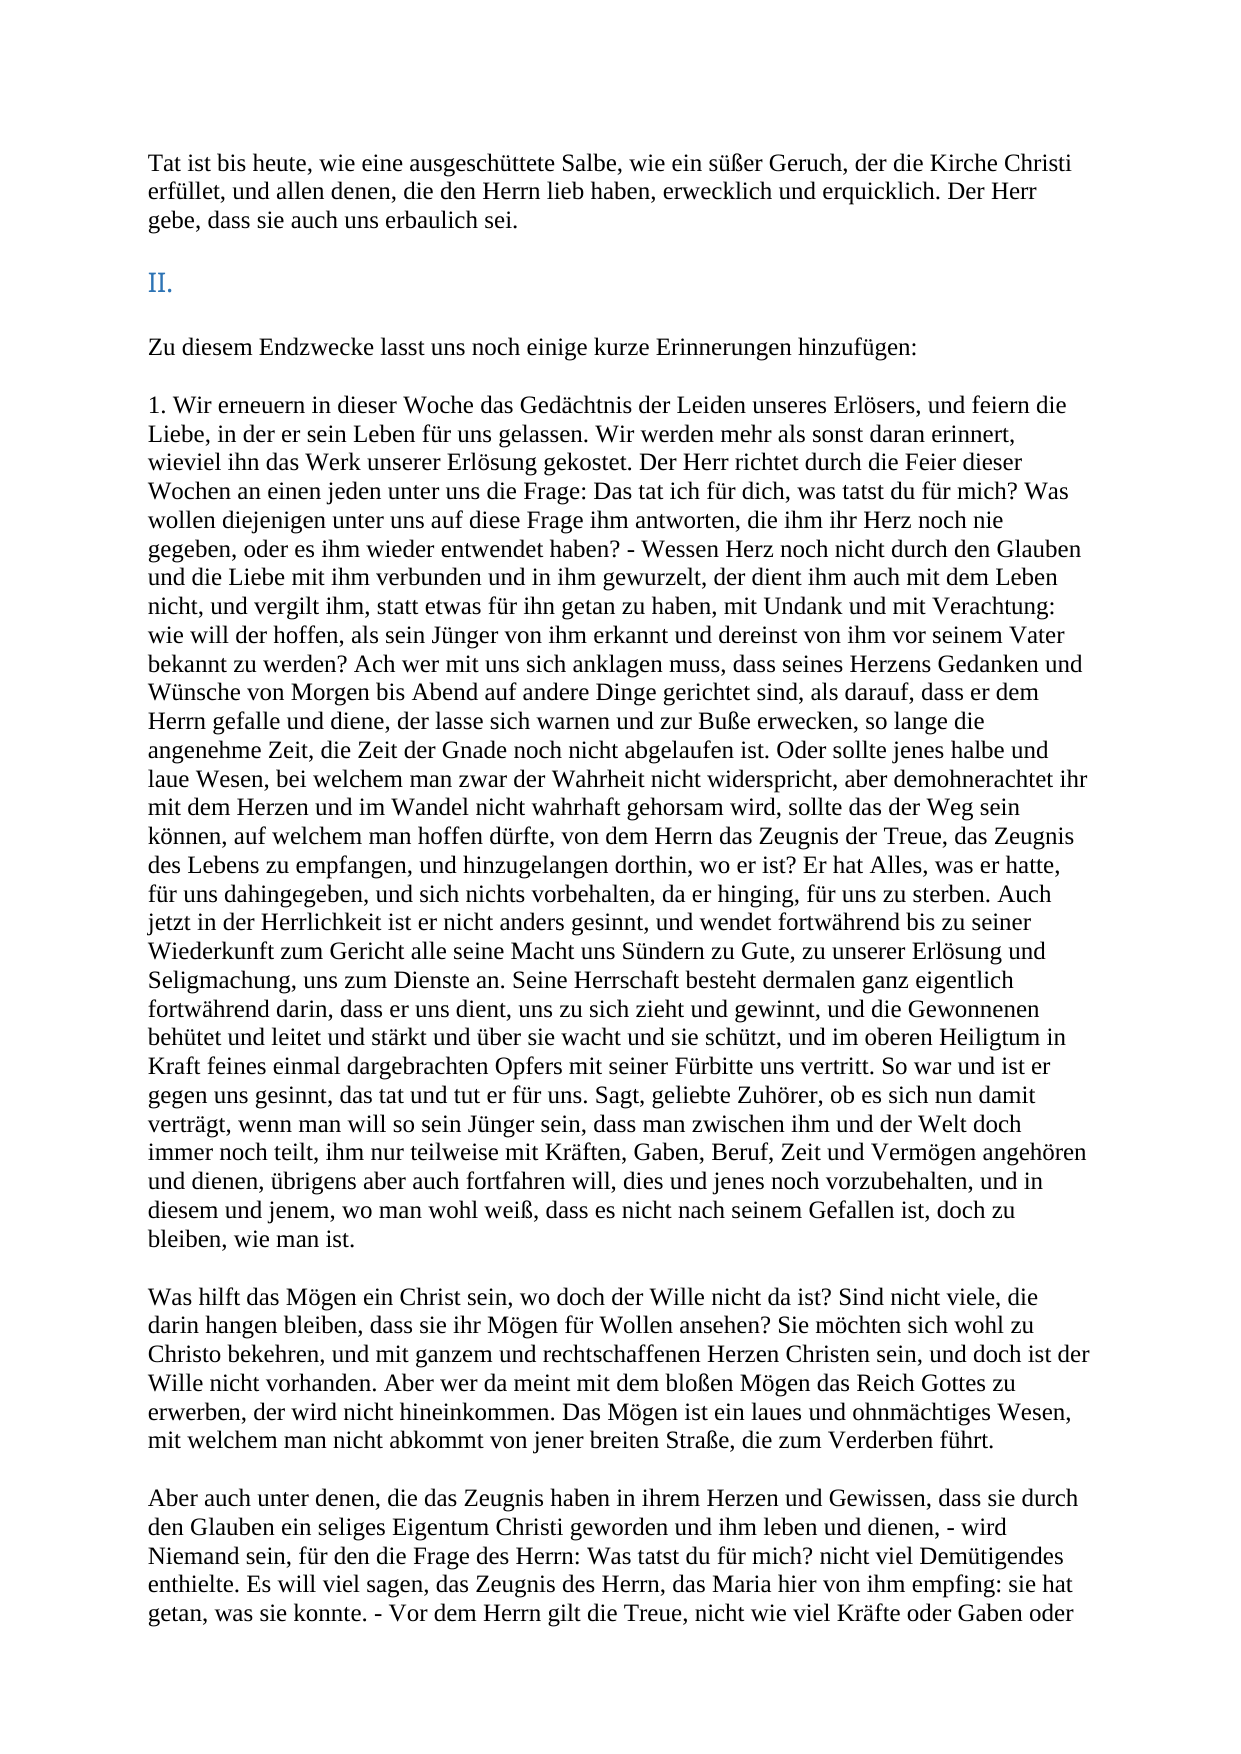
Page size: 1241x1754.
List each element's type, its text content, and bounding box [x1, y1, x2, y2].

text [148, 148, 1093, 234]
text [148, 1483, 1093, 1627]
subtitle II. [148, 263, 1093, 300]
text Was hilft das Mögen ein Christ sein, wo doch der Wille nicht da ist? Sind nicht viele, die darin hangen bleiben, dass sie ihr Mögen für Wollen ansehen? Sie möchten sich wohl zu Christo bekehren, und mit ganzem und rechtschaffenen Herzen Christen sein, und doch ist der Wille nicht vorhanden. Aber wer da meint mit dem bloßen Mögen das Reich Gottes zu erwerben, der wird nicht hineinkommen. Das Mögen ist ein laues und ohnmächtiges Wesen, mit welchem man nicht abkommt von jener breiten Straße, die zum Verderben führt. [148, 1282, 1093, 1454]
text 1. Wir erneuern in dieser Woche das Gedächtnis der Leiden unseres Erlösers, und feiern die Liebe, in der er sein Leben für uns gelassen. Wir werden mehr als sonst daran erinnert, wieviel ihn das Werk unserer Erlösung gekostet. Der Herr richtet durch die Feier dieser Wochen an einen jeden unter uns die Frage: Das tat ich für dich, was tatst du für mich? Was wollen diejenigen unter uns auf diese Frage ihm antworten, die ihm ihr Herz noch nie gegeben, oder es ihm wieder entwendet haben? - Wessen Herz noch nicht durch den Glauben und die Liebe mit ihm verbunden und in ihm gewurzelt, der dient ihm auch mit dem Leben nicht, und vergilt ihm, statt etwas für ihn getan zu haben, mit Undank und mit Verachtung: wie will der hoffen, als sein Jünger von ihm erkannt und dereinst von ihm vor seinem Vater bekannt zu werden? Ach wer mit uns sich anklagen muss, dass seines Herzens Gedanken und Wünsche von Morgen bis Abend auf andere Dinge gerichtet sind, als darauf, dass er dem Herrn gefalle und diene, der lasse sich warnen und zur Buße erwecken, so lange die angenehme Zeit, die Zeit der Gnade noch nicht abgelaufen ist. Oder sollte jenes halbe und laue Wesen, bei welchem man zwar der Wahrheit nicht widerspricht, aber demohnerachtet ihr mit dem Herzen und im Wandel nicht wahrhaft gehorsam wird, sollte das der Weg sein können, auf welchem man hoffen dürfte, von dem Herrn das Zeugnis der Treue, das Zeugnis des Lebens zu empfangen, und hinzugelangen dorthin, wo er ist? Er hat Alles, was er hatte, für uns dahingegeben, und sich nichts vorbehalten, da er hinging, für uns zu sterben. Auch jetzt in der Herrlichkeit ist er nicht anders gesinnt, und wendet fortwährend bis zu seiner Wiederkunft zum Gericht alle seine Macht uns Sündern zu Gute, zu unserer Erlösung und Seligmachung, uns zum Dienste an. Seine Herrschaft besteht dermalen ganz eigentlich fortwährend darin, dass er uns dient, uns zu sich zieht und gewinnt, und die Gewonnenen behütet und leitet und stärkt und über sie wacht und sie schützt, und im oberen Heiligtum in Kraft feines einmal dargebrachten Opfers mit seiner Fürbitte uns vertritt. So war und ist er gegen uns gesinnt, das tat und tut er für uns. Sagt, geliebte Zuhörer, ob es sich nun damit verträgt, wenn man will so sein Jünger sein, dass man zwischen ihm und der Welt doch immer noch teilt, ihm nur teilweise mit Kräften, Gaben, Beruf, Zeit und Vermögen angehören und dienen, übrigens aber auch fortfahren will, dies und jenes noch vorzubehalten, und in diesem und jenem, wo man wohl weiß, dass es nicht nach seinem Gefallen ist, doch zu bleiben, wie man ist. [148, 390, 1093, 1252]
text Zu diesem Endzwecke lasst uns noch einige kurze Erinnerungen hinzufügen: [148, 332, 1093, 361]
